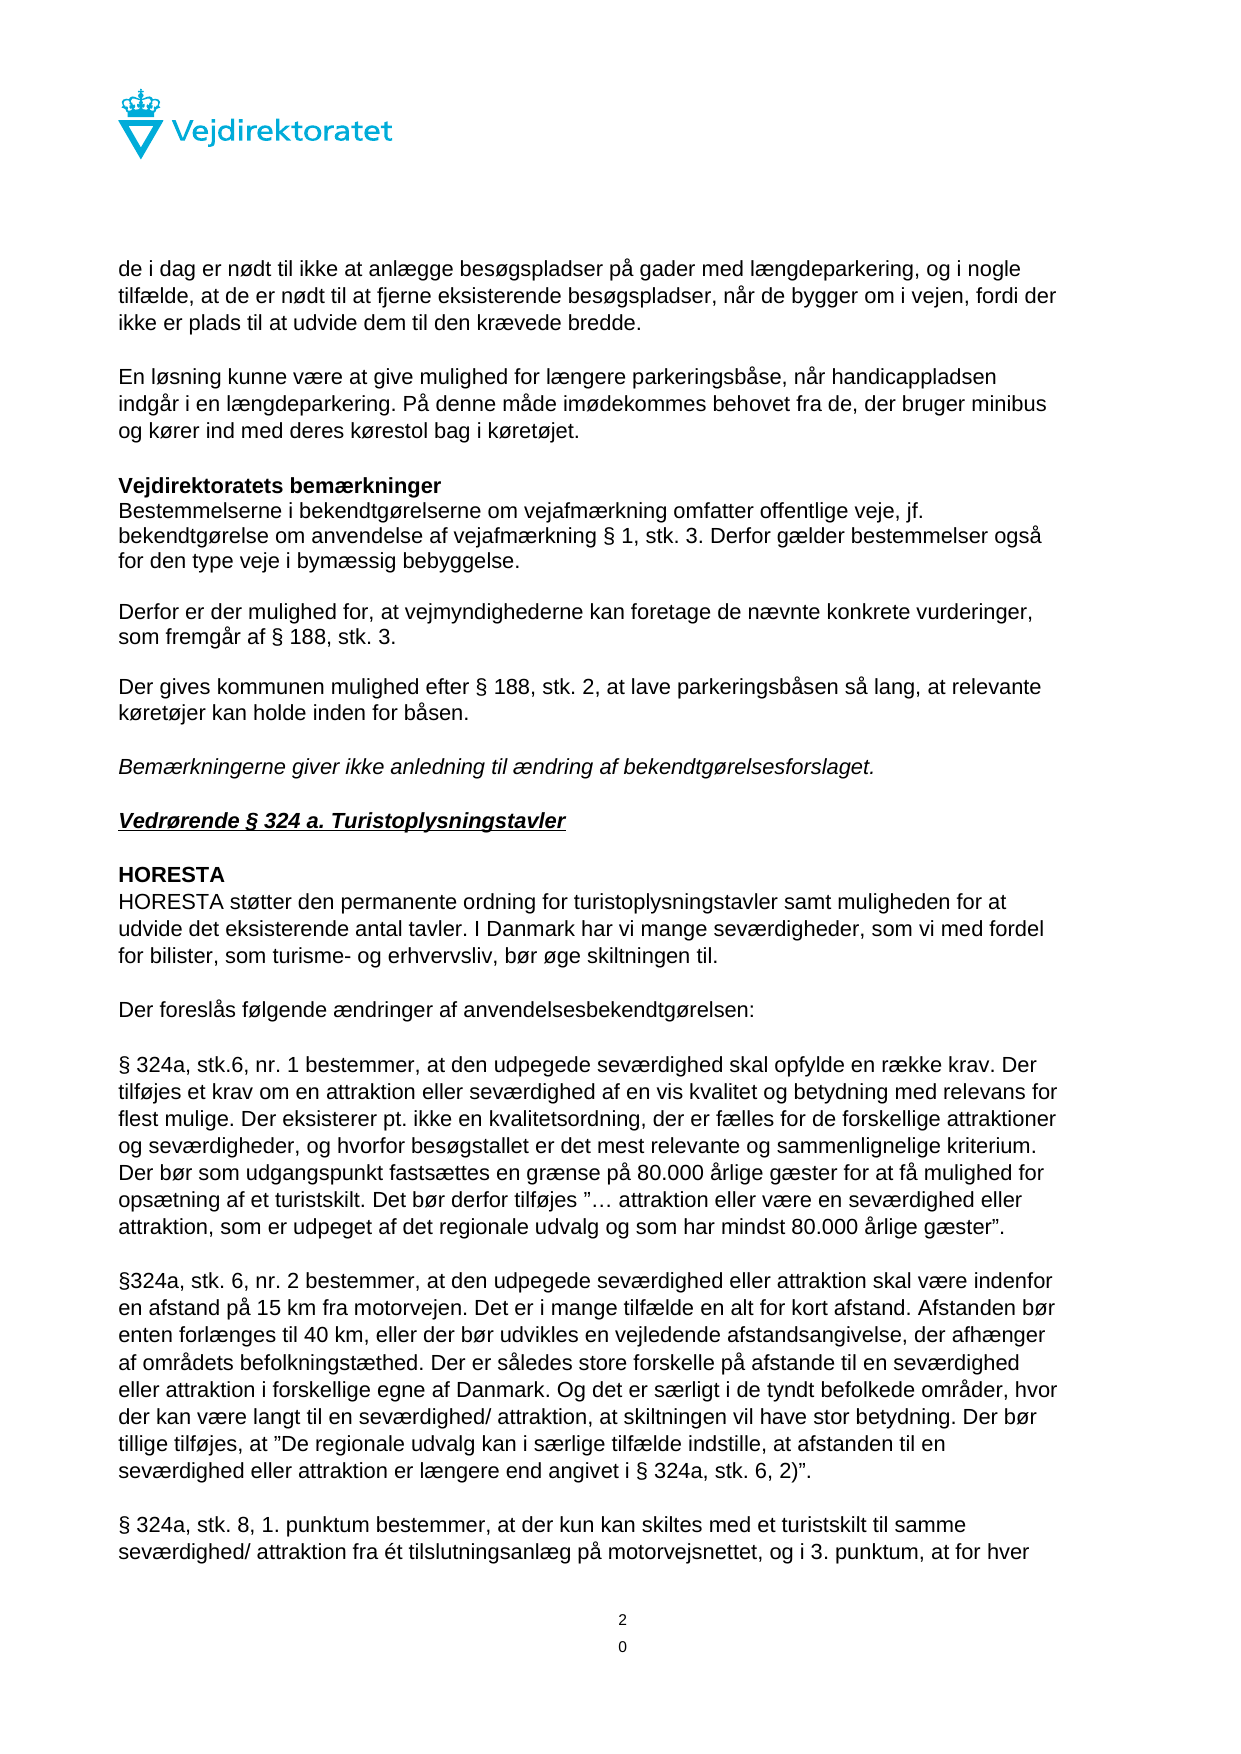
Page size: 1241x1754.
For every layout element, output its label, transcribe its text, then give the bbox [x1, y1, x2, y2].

text Bestemmelserne i bekendtgørelserne om vejafmærkning omfatter offentlige veje, jf. bekendtgørelse om anvendelse af vejafmærkning § 1, stk. 3. Derfor gælder bestemmelser også for den type veje i bymæssig bebyggelse. [118, 498, 1063, 573]
text Derfor er der mulighed for, at vejmyndighederne kan foretage de nævnte konkrete vurderinger, som fremgår af § 188, stk. 3. [118, 598, 1063, 649]
text HORESTA støtter den permanente ordning for turistoplysningstavler samt muligheden for at udvide det eksisterende antal tavler. I Danmark har vi mange seværdigheder, som vi med fordel for bilister, som turisme- og erhvervsliv, bør øge skiltningen til. [118, 887, 1063, 968]
text Bemærkningerne giver ikke anledning til ændring af bekendtgørelsesforslaget. [118, 752, 1063, 779]
text Vedrørende § 324 a. Turistoplysningstavler [118, 806, 1063, 833]
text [118, 1510, 1063, 1564]
text § 324a, stk.6, nr. 1 bestemmer, at den udpegede seværdighed skal opfylde en række krav. Der tilføjes et krav om en attraktion eller seværdighed af en vis kvalitet og betydning med relevans for flest mulige. Der eksisterer pt. ikke en kvalitetsordning, der er fælles for de forskellige attraktioner og seværdigheder, og hvorfor besøgstallet er det mest relevante og sammenlignelige kriterium. Der bør som udgangspunkt fastsættes en grænse på 80.000 årlige gæster for at få mulighed for opsætning af et turistskilt. Det bør derfor tilføjes ”… attraktion eller være en seværdighed eller attraktion, som er udpeget af det regionale udvalg og som har mindst 80.000 årlige gæster”. [118, 1049, 1063, 1239]
text Der foreslås følgende ændringer af anvendelsesbekendtgørelsen: [118, 995, 1063, 1022]
text Der gives kommunen mulighed efter § 188, stk. 2, at lave parkeringsbåsen så lang, at relevante køretøjer kan holde inden for båsen. [118, 674, 1063, 724]
text Vejdirektoratets bemærkninger [118, 471, 1063, 498]
text §324a, stk. 6, nr. 2 bestemmer, at den udpegede seværdighed eller attraktion skal være indenfor en afstand på 15 km fra motorvejen. Det er i mange tilfælde en alt for kort afstand. Afstanden bør enten forlænges til 40 km, eller der bør udvikles en vejledende afstandsangivelse, der afhænger af områdets befolkningstæthed. Der er således store forskelle på afstande til en seværdighed eller attraktion i forskellige egne af Danmark. Og det er særligt i de tyndt befolkede områder, hvor der kan være langt til en seværdighed/ attraktion, at skiltningen vil have stor betydning. Der bør tillige tilføjes, at ”De regionale udvalg kan i særlige tilfælde indstille, at afstanden til en seværdighed eller attraktion er længere end angivet i § 324a, stk. 6, 2)”. [118, 1266, 1063, 1483]
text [118, 254, 1063, 335]
text En løsning kunne være at give mulighed for længere parkeringsbåse, når handicappladsen indgår i en længdeparkering. På denne måde imødekommes behovet fra de, der bruger minibus og kører ind med deres kørestol bag i køretøjet. [118, 362, 1063, 443]
text HORESTA [118, 860, 1063, 887]
